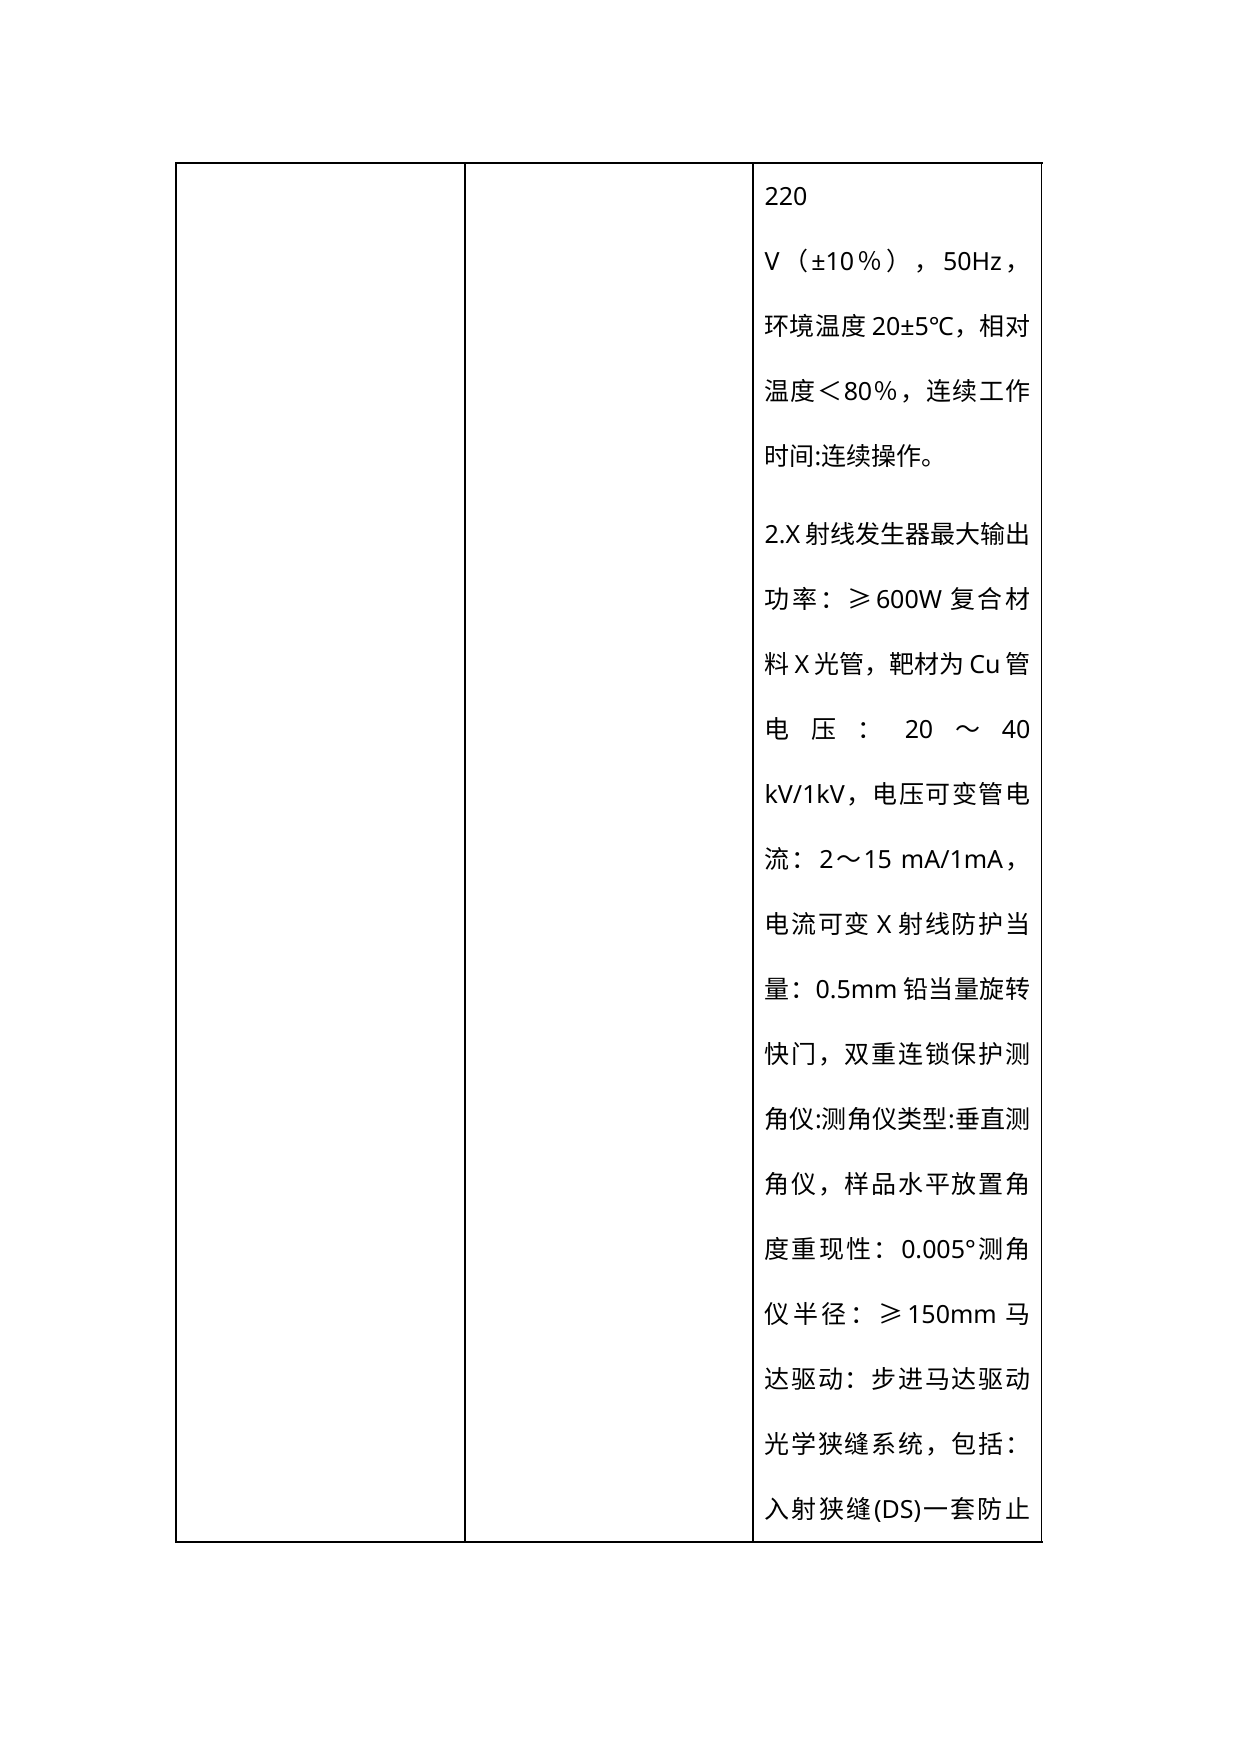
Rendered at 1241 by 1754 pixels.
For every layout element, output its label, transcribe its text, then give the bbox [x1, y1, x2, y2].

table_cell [754, 164, 1041, 1541]
table_cell 1 [177, 164, 464, 1541]
table_cell [466, 164, 752, 1541]
